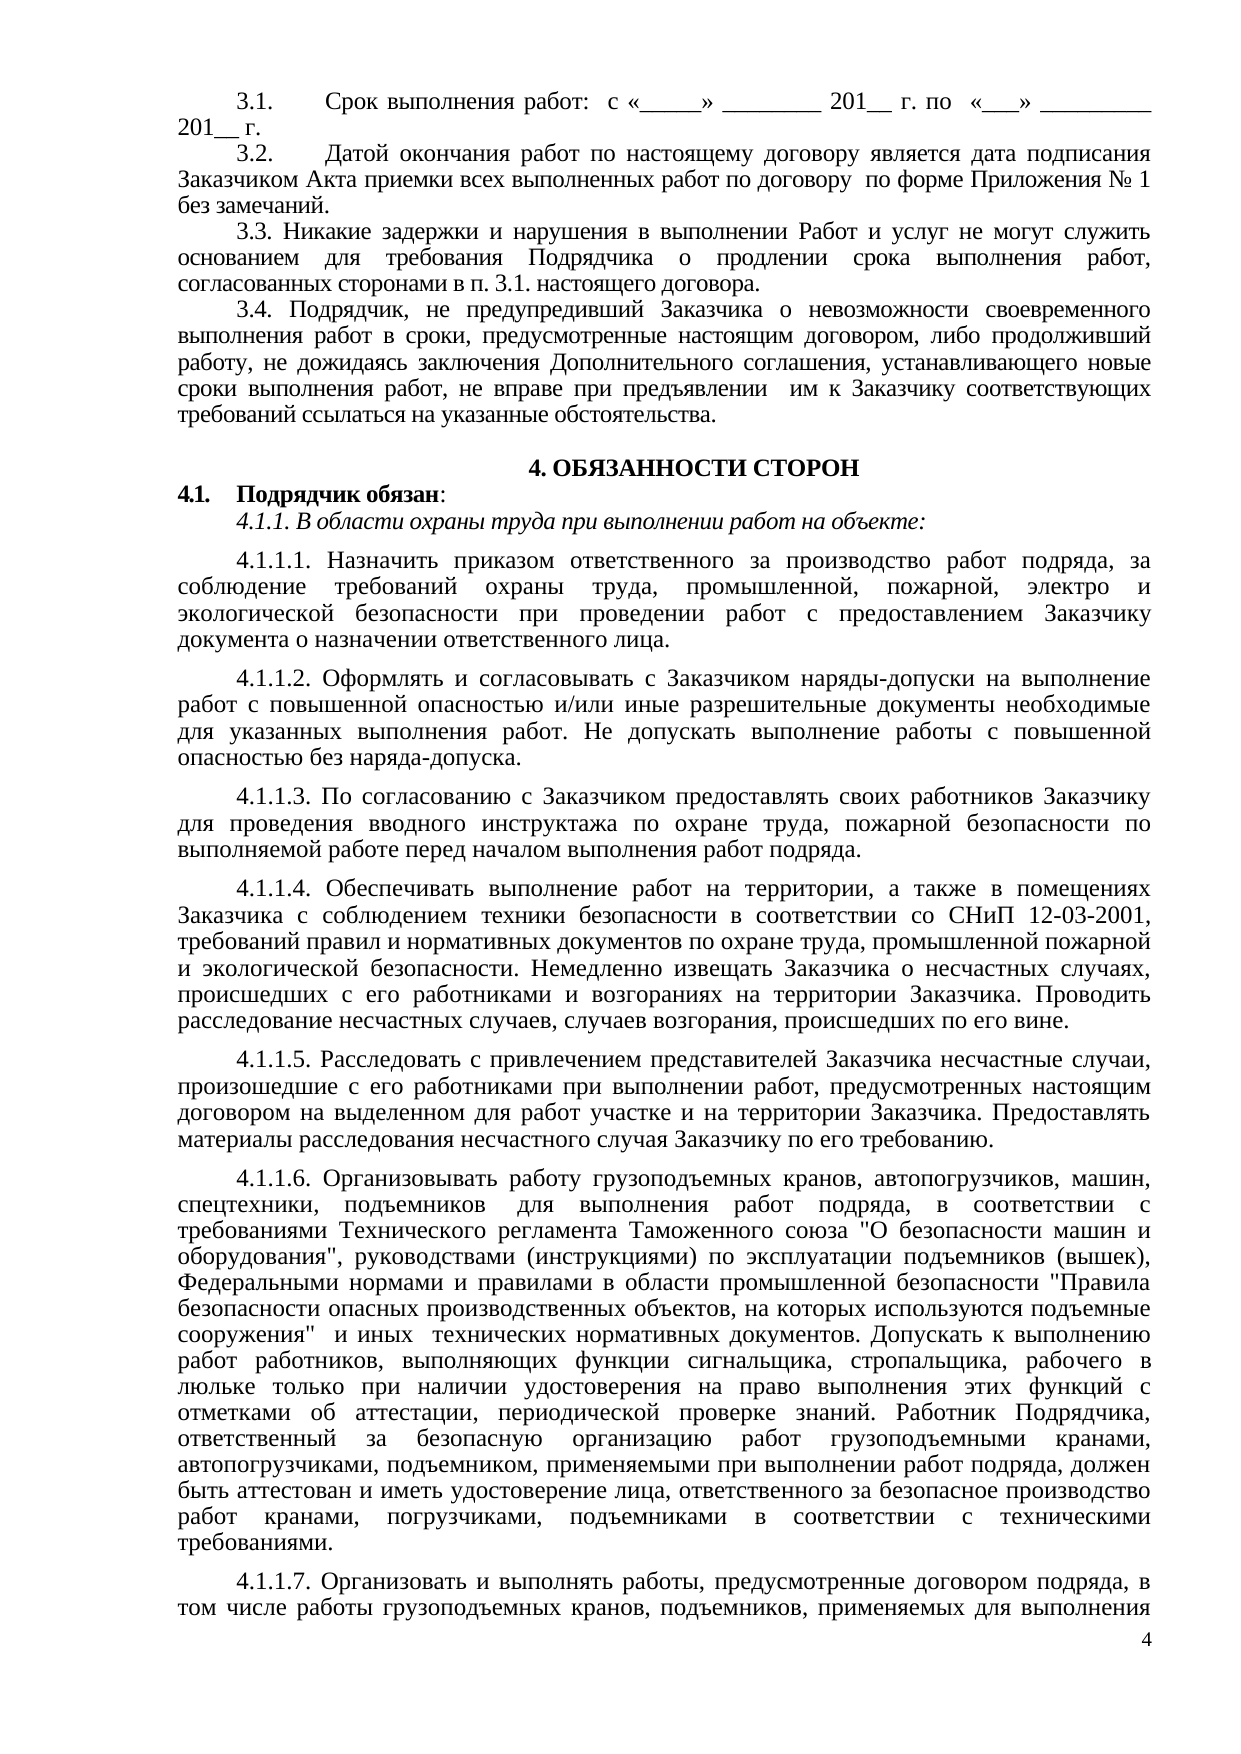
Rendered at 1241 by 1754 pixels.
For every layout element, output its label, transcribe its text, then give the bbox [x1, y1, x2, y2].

text 3.1. Срок выполнения работ: с «_____» ________ 201__ г. по «___» _________ 201__ г. [177, 89, 1152, 141]
text 4.1.1.6. Организовывать работу грузоподъемных кранов, автопогрузчиков, машин, спецтехники, подъемников для выполнения работ подряда, в соответствии с требованиями Технического регламента Таможенного союза "О безопасности машин и оборудования", руководствами (инструкциями) по эксплуатации подъемников (вышек), Федеральными нормами и правилами в области промышленной безопасности "Правила безопасности опасных производственных объектов, на которых используются подъемные сооружения" и иных технических нормативных документов. Допускать к выполнению работ работников, выполняющих функции сигнальщика, стропальщика, рабочего в люльке только при наличии удостоверения на право выполнения этих функций с отметками об аттестации, периодической проверке знаний. Работник Подрядчика, ответственный за безопасную организацию работ грузоподъемными кранами, автопогрузчиками, подъемником, применяемыми при выполнении работ подряда, должен быть аттестован и иметь удостоверение лица, ответственного за безопасное производство работ кранами, погрузчиками, подъемниками в соответствии с техническими требованиями. [177, 1165, 1152, 1556]
text 3.3. Никакие задержки и нарушения в выполнении Работ и услуг не могут служить основанием для требования Подрядчика о продлении срока выполнения работ, согласованных сторонами в п. 3.1. настоящего договора. [177, 219, 1152, 297]
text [177, 1568, 1152, 1621]
text 4.1.1.2. Оформлять и согласовывать с Заказчиком наряды-допуски на выполнение работ с повышенной опасностью и/или иные разрешительные документы необходимые для указанных выполнения работ. Не допускать выполнение работы с повышенной опасностью без наряда-допуска. [177, 665, 1152, 771]
text 3.4. Подрядчик, не предупредивший Заказчика о невозможности своевременного выполнения работ в сроки, предусмотренные настоящим договором, либо продолживший работу, не дожидаясь заключения Дополнительного соглашения, устанавливающего новые сроки выполнения работ, не вправе при предъявлении им к Заказчику соответствующих требований ссылаться на указанные обстоятельства. [177, 297, 1152, 427]
text 3.2. Датой окончания работ по настоящему договору является дата подписания Заказчиком Акта приемки всех выполненных работ по договору по форме Приложения № 1 без замечаний. [177, 141, 1152, 219]
text 4.1.1.5. Расследовать с привлечением представителей Заказчика несчастные случаи, произошедшие с его работниками при выполнении работ, предусмотренных настоящим договором на выделенном для работ участке и на территории Заказчика. Предоставлять материалы расследования несчастного случая Заказчику по его требованию. [177, 1047, 1152, 1153]
text 4.1. Подрядчик обязан: [177, 482, 1152, 508]
text 4.1.1.4. Обеспечивать выполнение работ на территории, а также в помещениях Заказчика с соблюдением техники безопасности в соответствии со СНиП 12-03-2001, требований правил и нормативных документов по охране труда, промышленной пожарной и экологической безопасности. Немедленно извещать Заказчика о несчастных случаях, происшедших с его работниками и возгораниях на территории Заказчика. Проводить расследование несчастных случаев, случаев возгорания, происшедших по его вине. [177, 876, 1152, 1034]
text 4. Обязанности сторон [177, 453, 1152, 482]
text 4.1.1.1. Назначить приказом ответственного за производство работ подряда, за соблюдение требований охраны труда, промышленной, пожарной, электро и экологической безопасности при проведении работ с предоставлением Заказчику документа о назначении ответственного лица. [177, 547, 1152, 653]
text 4.1.1. В области охраны труда при выполнении работ на объекте: [177, 508, 1152, 534]
text 4.1.1.3. По согласованию с Заказчиком предоставлять своих работников Заказчику для проведения вводного инструктажа по охране труда, пожарной безопасности по выполняемой работе перед началом выполнения работ подряда. [177, 784, 1152, 863]
